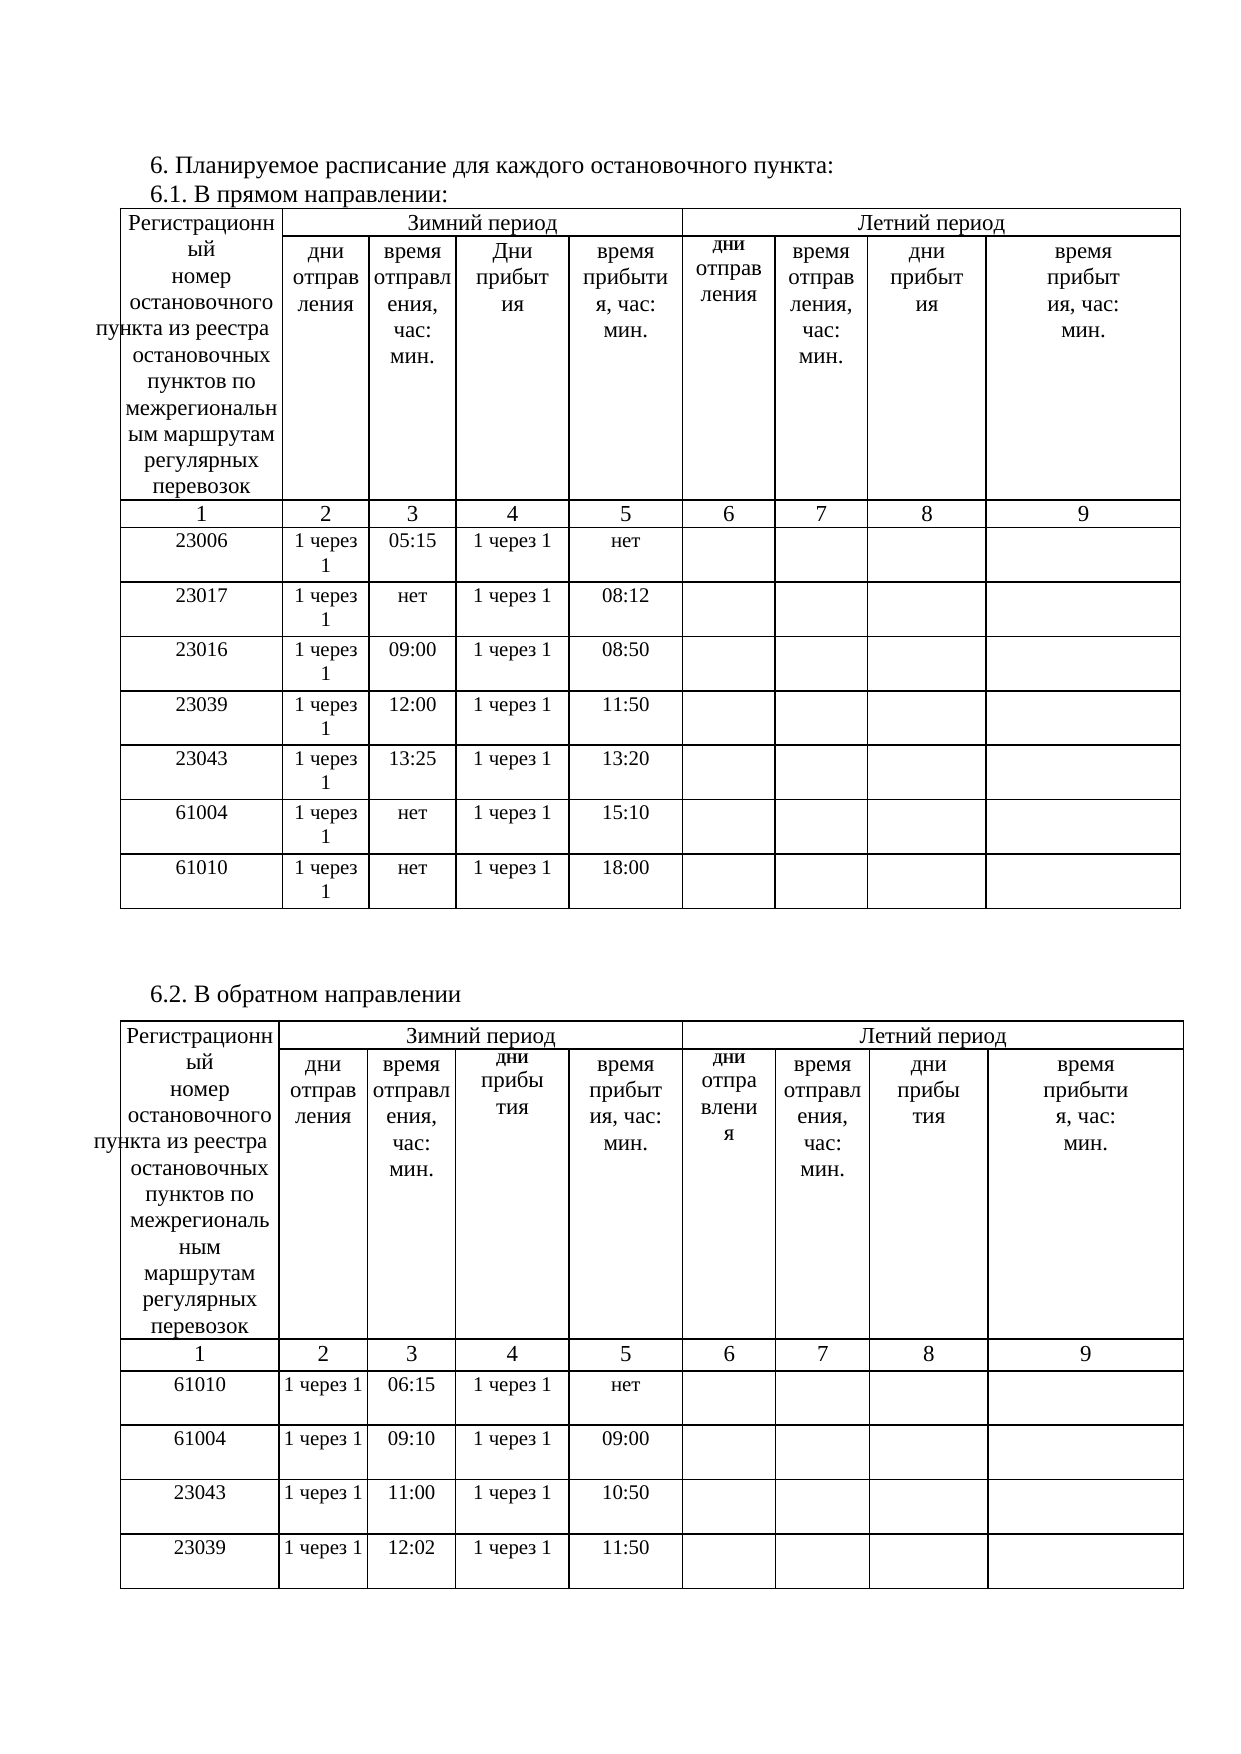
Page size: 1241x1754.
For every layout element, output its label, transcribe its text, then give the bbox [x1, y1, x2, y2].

table_cell 9 [989, 1340, 1183, 1370]
table_cell [683, 528, 774, 581]
table_cell 1 через 1 [280, 1535, 367, 1587]
table_cell 06:15 [368, 1372, 455, 1424]
table_cell [868, 746, 985, 799]
table_cell 18:00 [570, 855, 682, 907]
table_cell 2 [280, 1340, 367, 1370]
table_cell 1 через 1 [280, 1426, 367, 1479]
table_cell 11:50 [570, 1535, 682, 1587]
table_cell [870, 1372, 987, 1424]
table_cell [776, 1480, 869, 1533]
table_cell дни прибыт ия [868, 237, 985, 499]
table_cell 7 [776, 1340, 869, 1370]
table_cell [868, 637, 985, 690]
table_cell время отправ ления, час: мин. [776, 237, 867, 499]
table_cell [776, 1535, 869, 1587]
table_cell [776, 1372, 869, 1424]
table_cell [989, 1480, 1183, 1533]
table_cell [776, 746, 867, 799]
table_cell [683, 1372, 775, 1424]
table_cell время прибыт ия, час: мин. [987, 237, 1180, 499]
table_cell время отправл ения, час: мин. [370, 237, 455, 499]
table_cell 12:00 [370, 692, 455, 744]
table_cell 13:25 [370, 746, 455, 799]
table_cell 1 через 1 [457, 692, 568, 744]
table_cell 6 [683, 501, 774, 527]
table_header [121, 1022, 278, 1338]
table_cell 1 через 1 [456, 1535, 568, 1587]
table_cell 8 [870, 1340, 987, 1370]
table_cell 1 через 1 [283, 637, 368, 690]
table_cell время отправл ения, час: мин. [776, 1050, 869, 1338]
table_header Летний период [683, 209, 1180, 235]
table_cell 23006 [121, 528, 282, 581]
table_cell нет [370, 800, 455, 853]
table_cell 10:50 [570, 1480, 682, 1533]
table_cell [683, 1480, 775, 1533]
table_cell дни отправ ления [280, 1050, 367, 1338]
table_cell [987, 637, 1180, 690]
table_header Регистрационный номер остановочного пункта из реестра остановочных пунктов по межрегиональным маршрутам регулярных перевозок [121, 209, 282, 499]
table_cell 4 [457, 501, 568, 527]
table_cell [683, 855, 774, 907]
table_cell [683, 583, 774, 636]
table_cell 6 [683, 1340, 775, 1370]
table_cell 1 через 1 [457, 746, 568, 799]
table_cell 23039 [121, 1535, 278, 1587]
text 6. Планируемое расписание для каждого остановочного пункта: [150, 150, 1090, 179]
table_cell 23043 [121, 1480, 278, 1533]
table_cell время прибыти я, час: мин. [989, 1050, 1183, 1338]
table_cell [987, 800, 1180, 853]
table_cell нет [370, 855, 455, 907]
table_cell 61010 [121, 855, 282, 907]
table_cell 23043 [121, 746, 282, 799]
table_cell 09:00 [570, 1426, 682, 1479]
table_cell [987, 692, 1180, 744]
table_cell 1 через 1 [456, 1426, 568, 1479]
table_cell ДНИ прибы тия [456, 1050, 568, 1338]
table_cell [989, 1426, 1183, 1479]
table_cell 1 через 1 [280, 1480, 367, 1533]
table_header Зимний период [280, 1022, 682, 1048]
table_header Летний период [683, 1022, 1183, 1048]
table_cell [776, 528, 867, 581]
table_cell 8 [868, 501, 985, 527]
table_cell 9 [987, 501, 1180, 527]
table_cell 11:00 [368, 1480, 455, 1533]
table_cell 12:02 [368, 1535, 455, 1587]
table_cell [776, 855, 867, 907]
table_cell [870, 1535, 987, 1587]
table_cell [868, 800, 985, 853]
table_cell 1 через 1 [457, 800, 568, 853]
table_header Зимний период [283, 209, 682, 235]
table_cell [683, 637, 774, 690]
table_cell 09:00 [370, 637, 455, 690]
table_cell 23016 [121, 637, 282, 690]
table_cell 2 [283, 501, 368, 527]
table_cell 1 через 1 [457, 637, 568, 690]
table_cell 5 [570, 1340, 682, 1370]
table_cell время прибыт ия, час: мин. [570, 1050, 682, 1338]
table_cell [776, 1426, 869, 1479]
text 6.2. В обратном направлении [150, 979, 1090, 1008]
table_cell [776, 692, 867, 744]
table_cell [683, 746, 774, 799]
table_cell [868, 528, 985, 581]
table_cell 1 [121, 501, 282, 527]
table_cell 1 через 1 [457, 855, 568, 907]
table_cell дни отправ ления [283, 237, 368, 499]
table_cell [776, 637, 867, 690]
table_cell 09:10 [368, 1426, 455, 1479]
table_cell [987, 855, 1180, 907]
table_cell 15:10 [570, 800, 682, 853]
table_cell 3 [368, 1340, 455, 1370]
table_cell 1 через 1 [456, 1372, 568, 1424]
table_cell [987, 528, 1180, 581]
table_cell ДНИ отпра влени я [683, 1050, 775, 1338]
table_cell 08:12 [570, 583, 682, 636]
table_cell 3 [370, 501, 455, 527]
table_cell [868, 855, 985, 907]
table_cell [868, 692, 985, 744]
table_cell нет [370, 583, 455, 636]
table_cell нет [570, 1372, 682, 1424]
table_cell 61004 [121, 800, 282, 853]
table_cell [776, 583, 867, 636]
table_cell 1 через 1 [456, 1480, 568, 1533]
text 6.1. В прямом направлении: [150, 179, 1090, 207]
table_cell 7 [776, 501, 867, 527]
table_cell 1 через 1 [283, 692, 368, 744]
table_cell 23017 [121, 583, 282, 636]
table_cell 23039 [121, 692, 282, 744]
table_cell 11:50 [570, 692, 682, 744]
table_cell дни прибы тия [870, 1050, 987, 1338]
table_cell 1 через 1 [283, 746, 368, 799]
table_cell 1 через 1 [280, 1372, 367, 1424]
table_cell 1 через 1 [457, 528, 568, 581]
table_cell [870, 1480, 987, 1533]
table_cell [683, 1535, 775, 1587]
table_cell 1 через 1 [283, 583, 368, 636]
table_cell 1 через 1 [283, 800, 368, 853]
table_cell 1 через 1 [283, 528, 368, 581]
table_cell Дни прибыт ия [457, 237, 568, 499]
table_cell [868, 583, 985, 636]
table_cell [987, 583, 1180, 636]
table_cell 4 [456, 1340, 568, 1370]
table_cell 1 через 1 [283, 855, 368, 907]
table_cell 13:20 [570, 746, 682, 799]
table_cell [683, 1426, 775, 1479]
table_cell [987, 746, 1180, 799]
table_cell время отправл ения, час: мин. [368, 1050, 455, 1338]
table_cell время прибыти я, час: мин. [570, 237, 682, 499]
table_cell 5 [570, 501, 682, 527]
table_cell 1 [121, 1340, 278, 1370]
table_cell [683, 692, 774, 744]
table_cell 61004 [121, 1426, 278, 1479]
table_cell [989, 1535, 1183, 1587]
table_cell ДНИ отправ ления [683, 237, 774, 499]
table_cell [870, 1426, 987, 1479]
table_cell 61010 [121, 1372, 278, 1424]
table_cell [989, 1372, 1183, 1424]
table_cell нет [570, 528, 682, 581]
table_cell 08:50 [570, 637, 682, 690]
table_cell [683, 800, 774, 853]
table_cell 1 через 1 [457, 583, 568, 636]
table_cell 05:15 [370, 528, 455, 581]
table_cell [776, 800, 867, 853]
